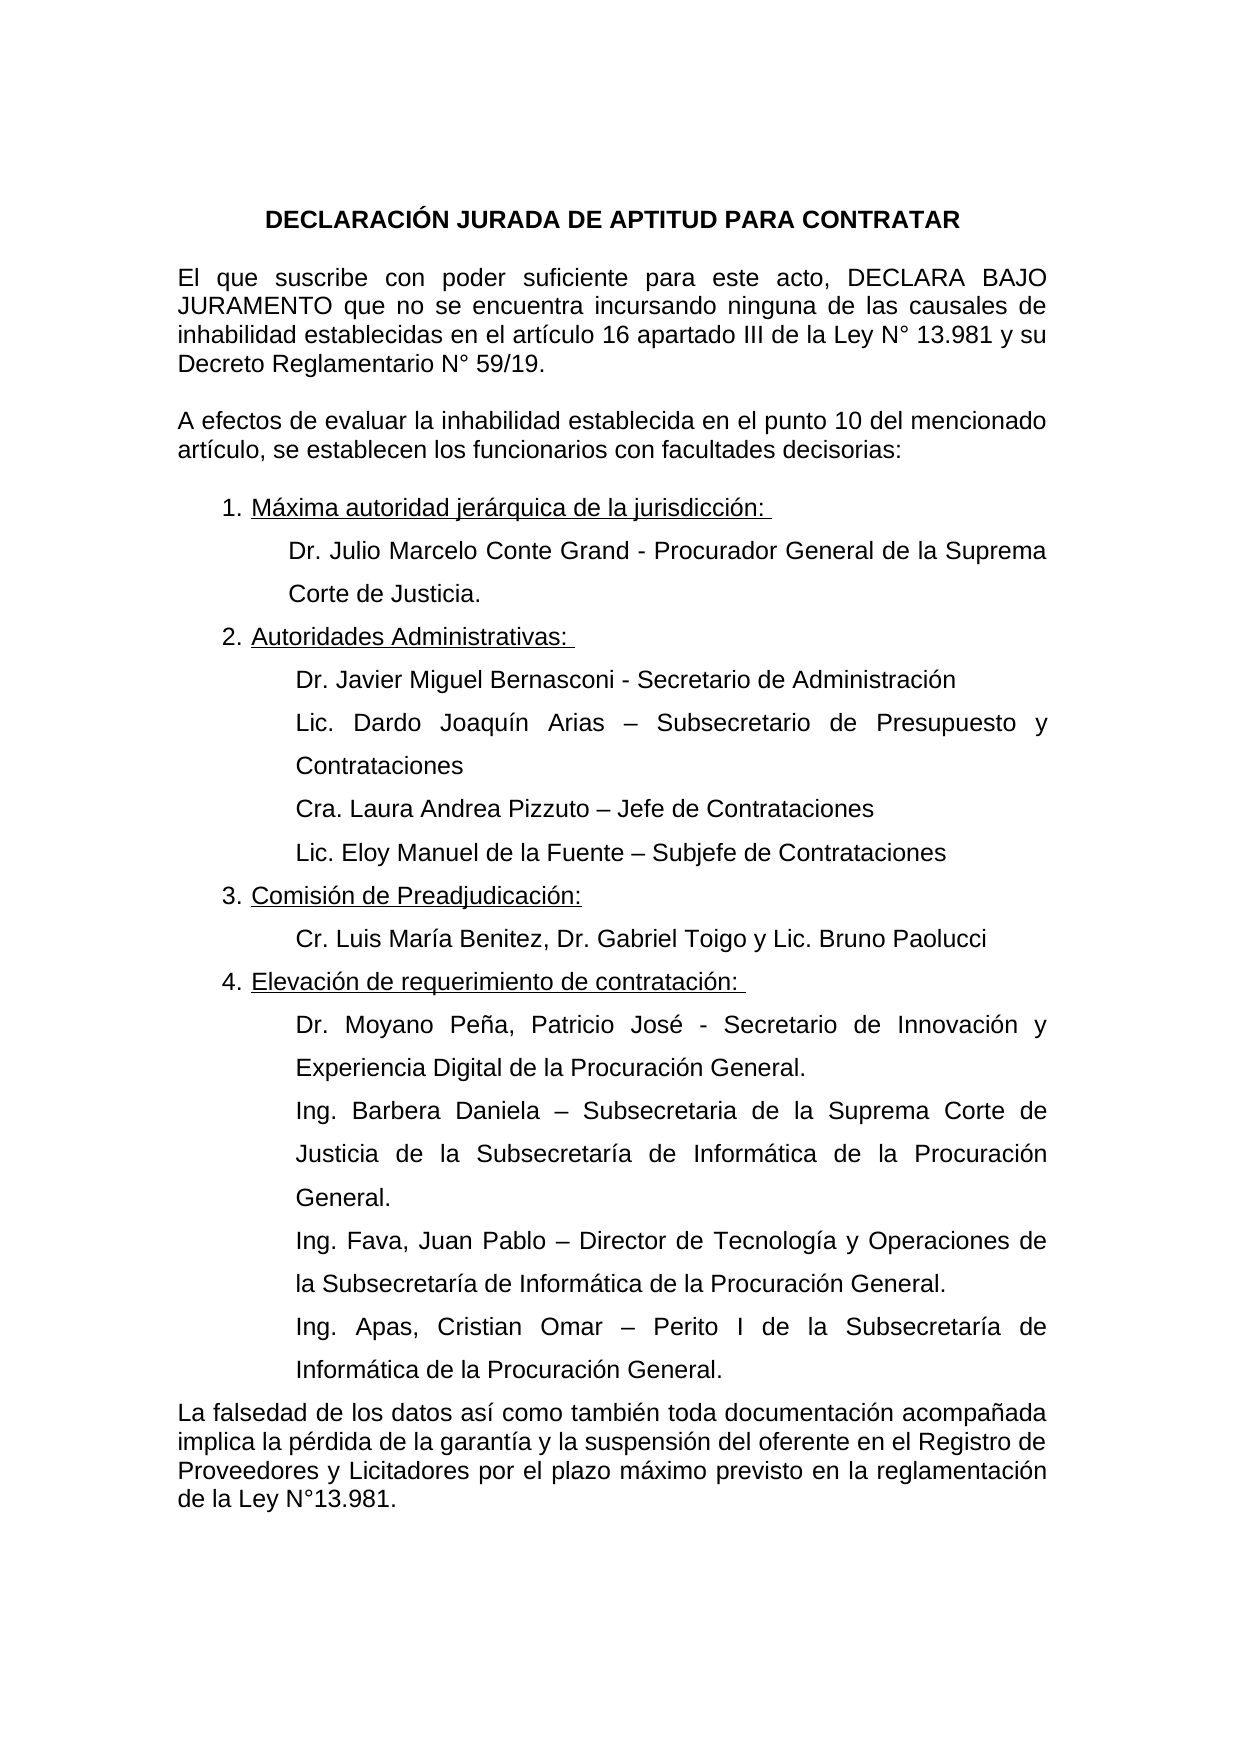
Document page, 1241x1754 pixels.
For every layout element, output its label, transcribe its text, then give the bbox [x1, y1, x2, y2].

text Lic. Dardo Joaquín Arias – Subsecretario de Presupuesto y Contrataciones [295, 708, 1048, 780]
text Cra. Laura Andrea Pizzuto – Jefe de Contrataciones [295, 794, 1048, 823]
text Lic. Eloy Manuel de la Fuente – Subjefe de Contrataciones [251, 838, 1048, 866]
list Ing. Barbera Daniela – Subsecretaria de la Suprema Corte de Justicia de la Subsecretaría de Informática de la Procuración General. [295, 1096, 1048, 1211]
list Ing. Apas, Cristian Omar – Perito I de la Subsecretaría de Informática de la Procuración General. [295, 1312, 1048, 1384]
list Elevación de requerimiento de contratación: [177, 967, 1048, 996]
list Dr. Moyano Peña, Patricio José - Secretario de Innovación y Experiencia Digital de la Procuración General. [295, 1010, 1048, 1082]
text La falsedad de los datos así como también toda documentación acompañada implica la pérdida de la garantía y la suspensión del oferente en el Registro de Proveedores y Licitadores por el plazo máximo previsto en la reglamentación de la Ley N°13.981. [177, 1398, 1048, 1513]
list Máxima autoridad jerárquica de la jurisdicción: [222, 493, 1048, 521]
list Autoridades Administrativas: [222, 622, 1048, 651]
text El que suscribe con poder suficiente para este acto, DECLARA BAJO JURAMENTO que no se encuentra incursando ninguna de las causales de inhabilidad establecidas en el artículo 16 apartado III de la Ley N° 13.981 y su Decreto Reglamentario N° 59/19. [177, 263, 1048, 378]
text DECLARACIÓN JURADA DE APTITUD PARA CONTRATAR [177, 205, 1048, 234]
list Comisión de Preadjudicación: [177, 881, 1048, 909]
text Dr. Javier Miguel Bernasconi - Secretario de Administración [177, 665, 1048, 694]
list Dr. Julio Marcelo Conte Grand - Procurador General de la Suprema Corte de Justicia. [288, 536, 1048, 608]
text A efectos de evaluar la inhabilidad establecida en el punto 10 del mencionado artículo, se establecen los funcionarios con facultades decisorias: [177, 406, 1048, 464]
list Cr. Luis María Benitez, Dr. Gabriel Toigo y Lic. Bruno Paolucci [222, 924, 1048, 953]
list Ing. Fava, Juan Pablo – Director de Tecnología y Operaciones de la Subsecretaría de Informática de la Procuración General. [295, 1226, 1048, 1298]
